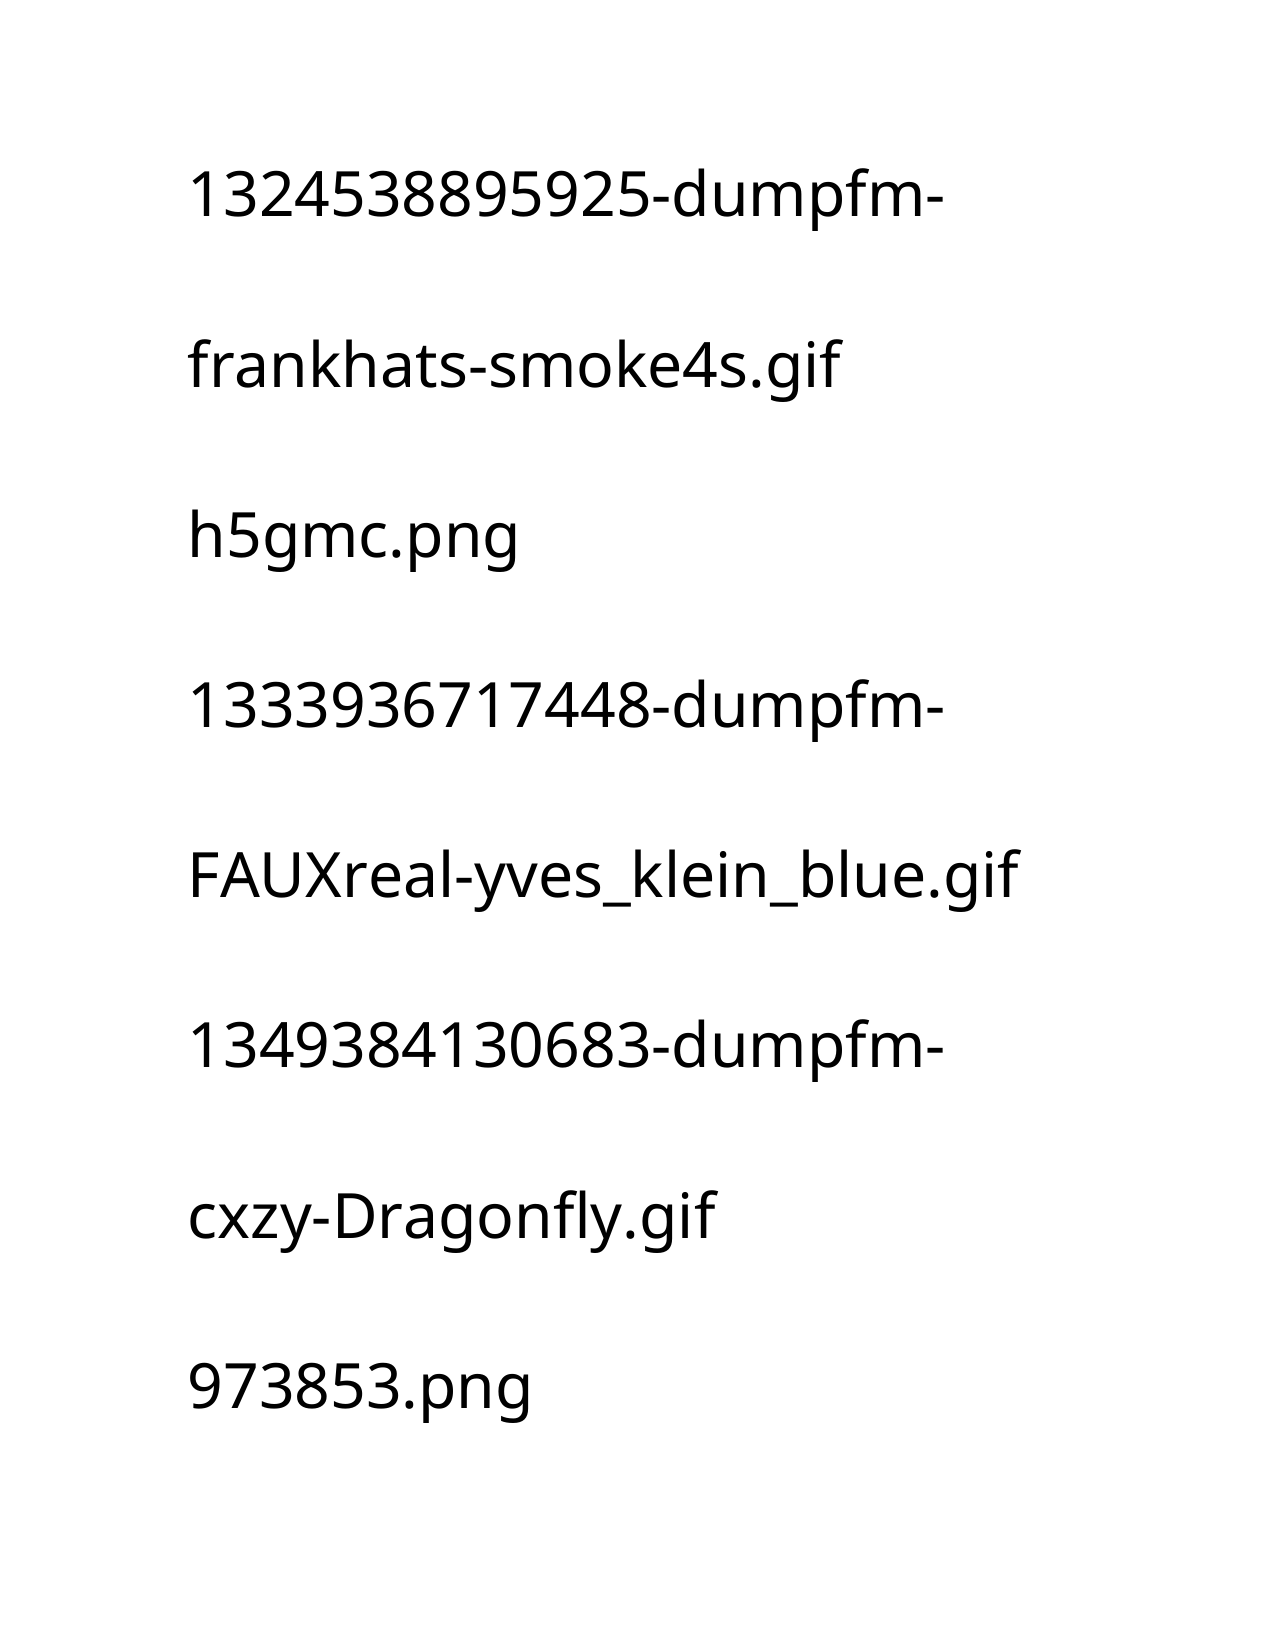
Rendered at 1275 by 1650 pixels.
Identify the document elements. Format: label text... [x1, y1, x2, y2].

text 1324538895925-dumpfm-frankhats-smoke4s.gif [187, 150, 1087, 405]
text h5gmc.png [187, 490, 1087, 576]
text 1333936717448-dumpfm-FAUXreal-yves_klein_blue.gif [187, 661, 1087, 916]
text 1349384130683-dumpfm-cxzy-Dragonfly.gif [187, 1001, 1087, 1256]
text 973853.png [187, 1341, 1087, 1427]
